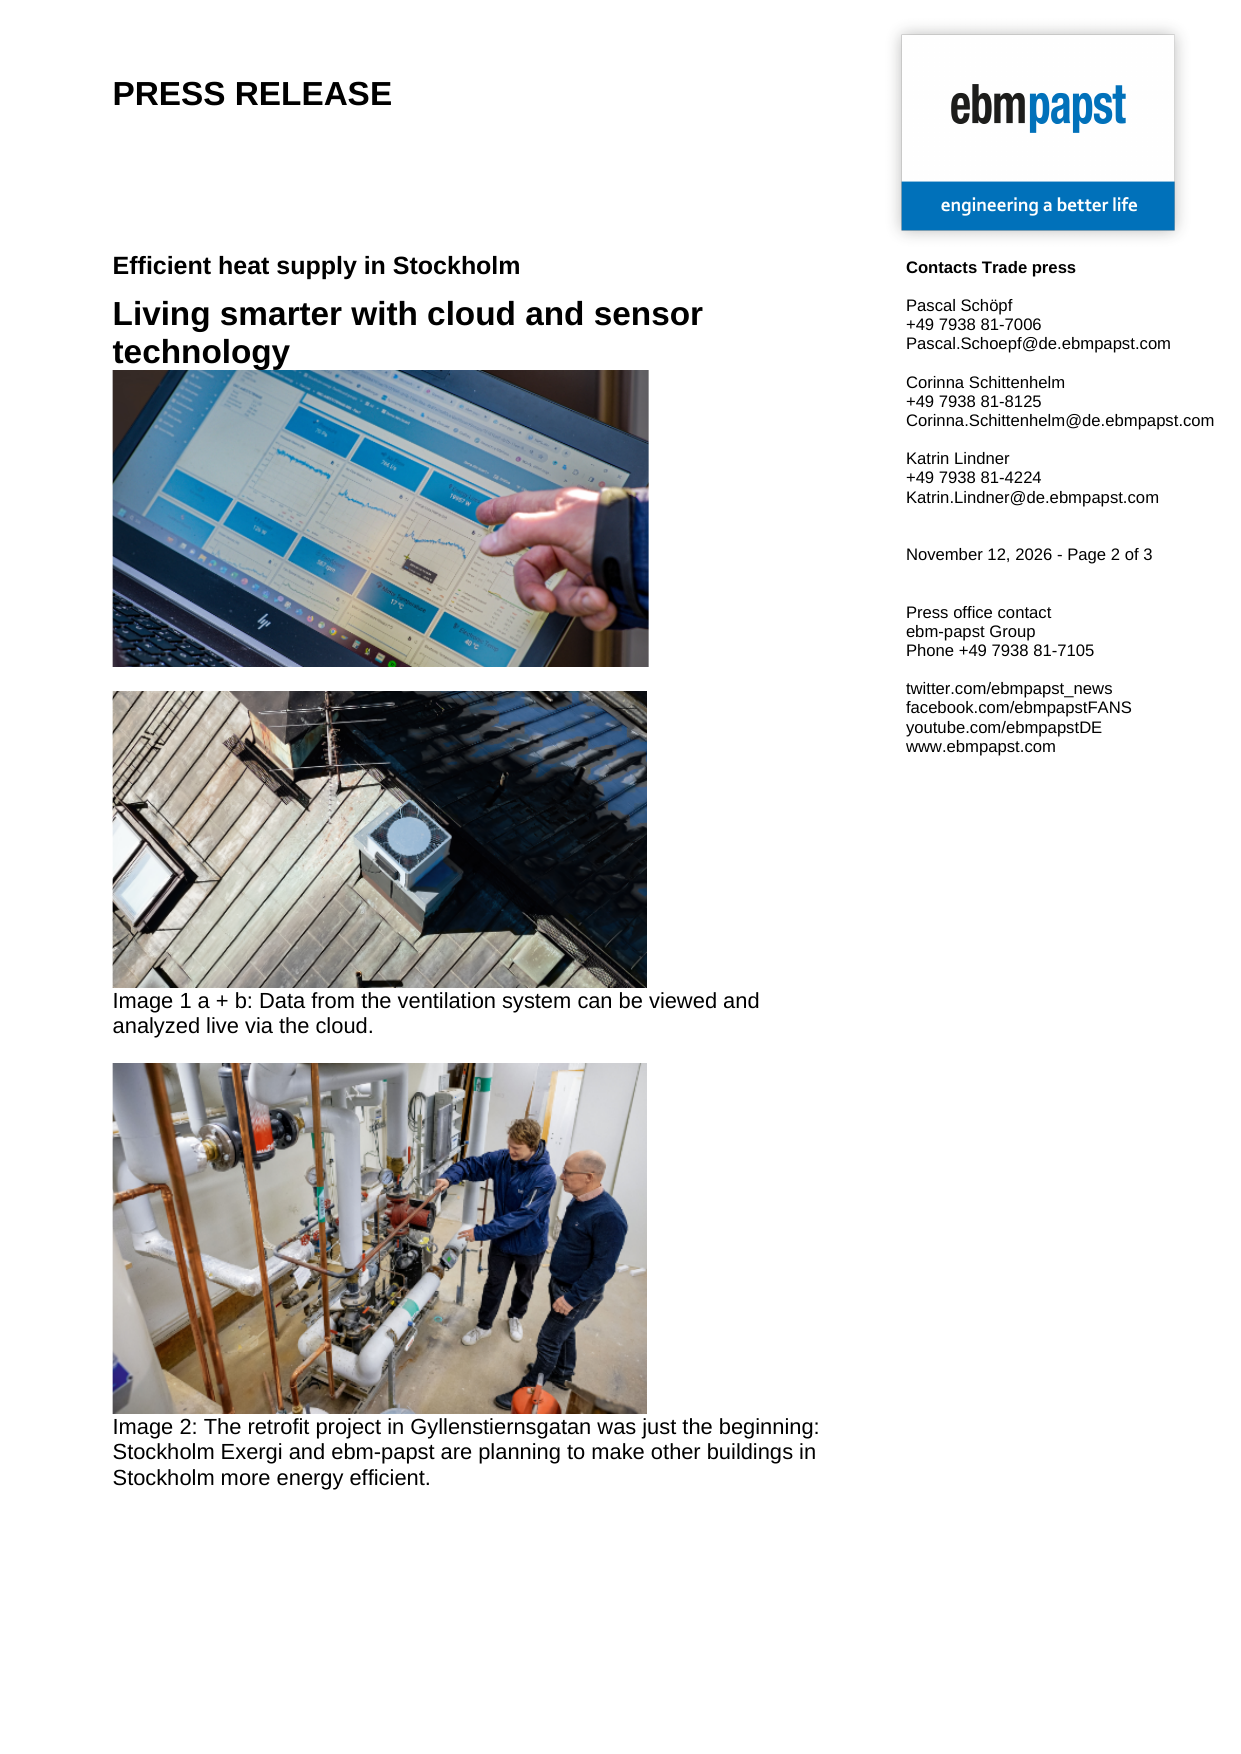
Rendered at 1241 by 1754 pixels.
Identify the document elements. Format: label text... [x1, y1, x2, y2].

text Image 1 a + b: Data from the ventilation system can be viewed and analyzed live via the cloud. [112, 988, 842, 1038]
picture [882, 15, 1194, 250]
picture [112, 1063, 647, 1414]
picture [112, 370, 649, 667]
text Image 2: The retrofit project in Gyllenstiernsgatan was just the beginning: Stockholm Exergi and ebm-papst are planning to make other buildings in Stockholm more energy efficient. [112, 1414, 842, 1490]
picture [112, 691, 647, 988]
